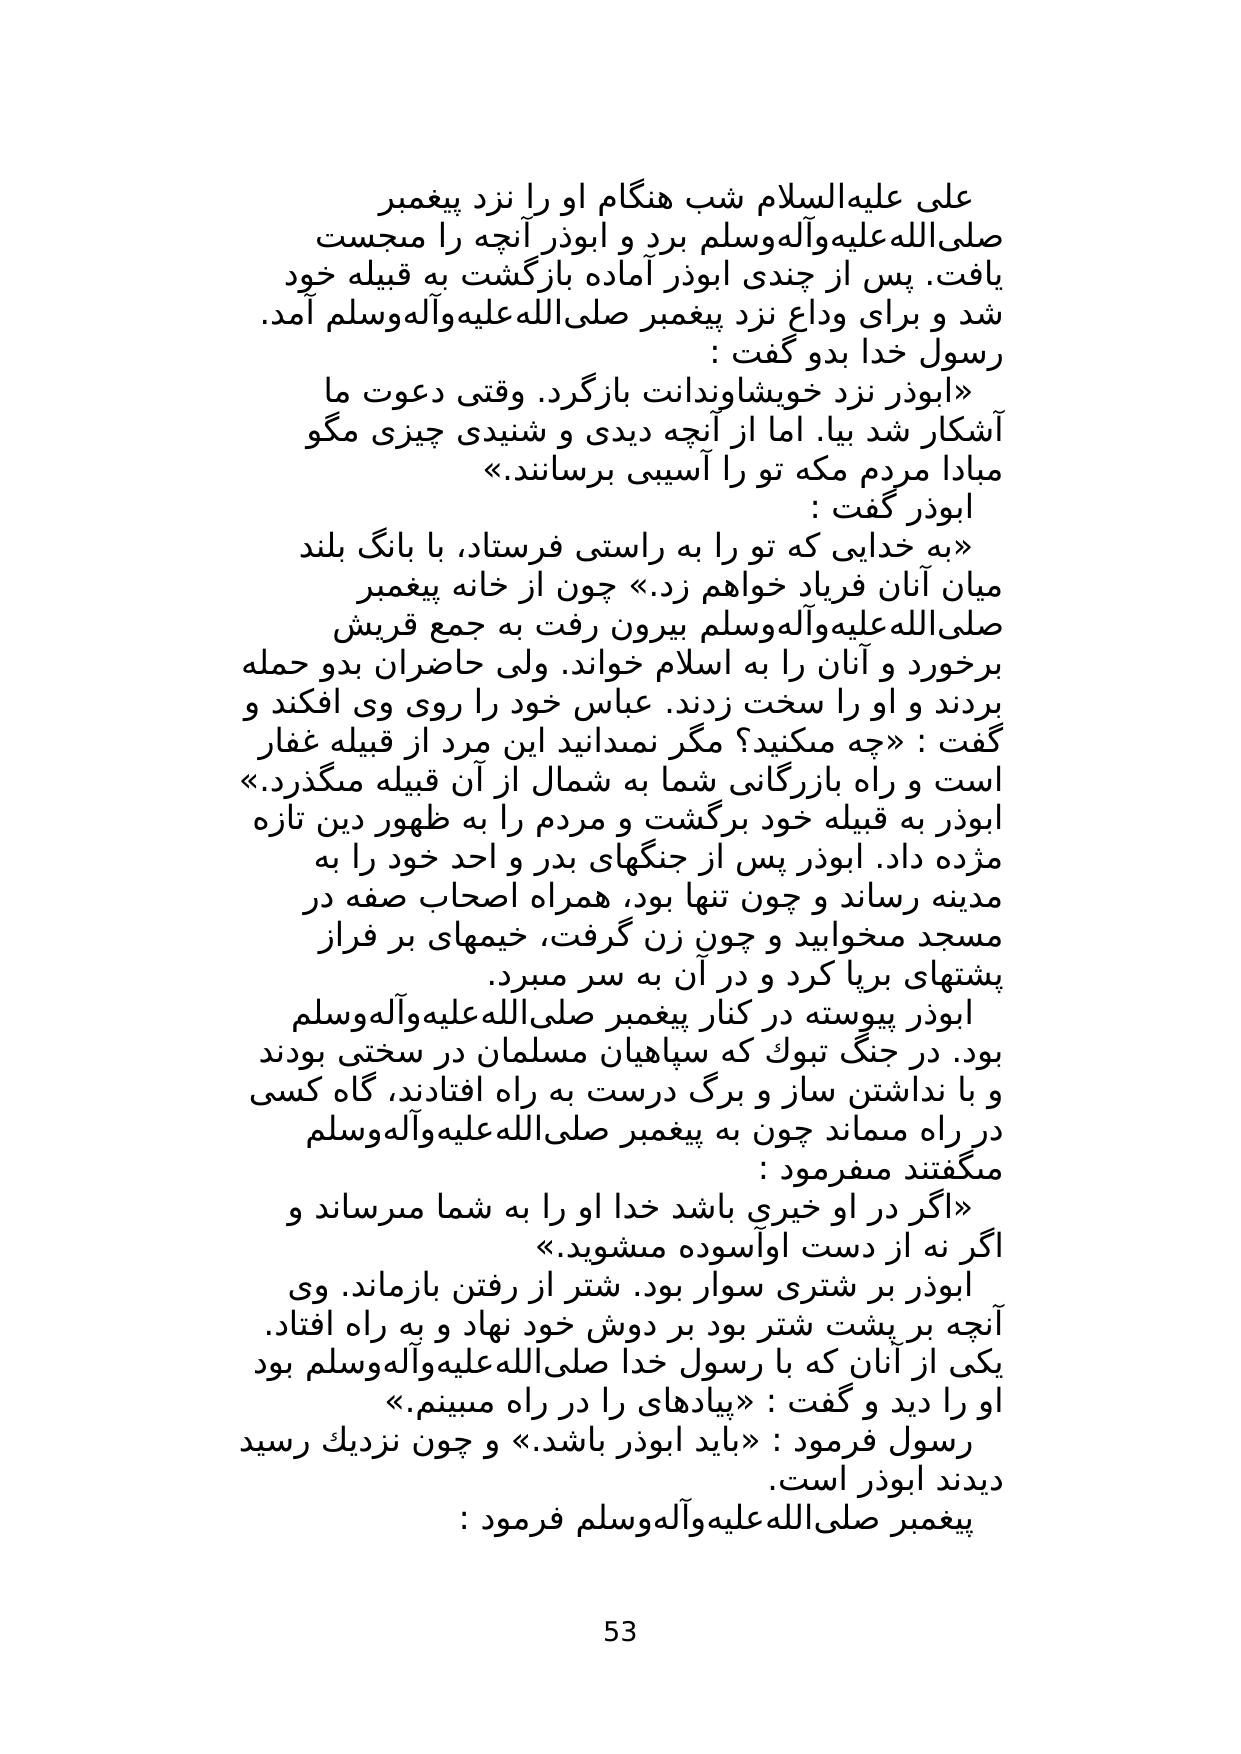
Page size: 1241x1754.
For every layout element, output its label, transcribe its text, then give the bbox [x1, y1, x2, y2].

text «ابوذر نزد خويشاوندانت بازگرد. وقتى دعوت ما آشكار شد بيا. اما از آنچه ديدى و شنيدى چيزى مگو مبادا مردم مكه تو را آسيبى برسانند.» [236, 371, 1004, 488]
text پيغمبر صلى‌الله‌عليه‌وآله‌وسلم فرمود : [236, 1498, 1004, 1537]
text «اگر در او خيرى باشد خدا او را به شما مى‏رساند و اگر نه از دست اوآسوده مى‏شويد.» [236, 1187, 1004, 1265]
text ابوذر پيوسته در كنار پيغمبر صلى‌الله‌عليه‌وآله‌وسلم بود. در جنگ تبوك كه سپاهيان مسلمان در سختى بودند و با نداشتن ساز و برگ درست به راه افتادند، گاه كسى در راه مى‏ماند چون به پيغمبر صلى‌الله‌عليه‌وآله‌وسلم مى‏گفتند مى‏فرمود : [236, 993, 1004, 1187]
text على عليه‌السلام شب هنگام او را نزد پيغمبر صلى‌الله‌عليه‌وآله‌وسلم برد و ابوذر آنچه را مى‏جست يافت. پس از چندى ابوذر آماده بازگشت به قبيله خود شد و براى وداع نزد پيغمبر صلى‌الله‌عليه‌وآله‌وسلم آمد. رسول خدا بدو گفت : [236, 177, 1004, 371]
text رسول فرمود : «بايد ابوذر باشد.» و چون نزديك رسيد ديدند ابوذر است. [236, 1421, 1004, 1498]
text «به خدايى كه تو را به راستى فرستاد، با بانگ بلند ميان آنان فرياد خواهم زد.» چون از خانه پيغمبر صلى‌الله‌عليه‌وآله‌وسلم بيرون رفت به جمع قريش برخورد و آنان را به اسلام خواند. ولى حاضران بدو حمله بردند و او را سخت زدند. عباس خود را روى وى افكند و گفت : «چه مى‏كنيد؟ مگر نمى‏دانيد اين مرد از قبيله غفار است و راه بازرگانى شما به شمال از آن قبيله مى‏گذرد.» ابوذر به قبيله خود برگشت و مردم را به ظهور دين تازه مژده داد. ابوذر پس از جنگ‏هاى بدر و احد خود را به مدينه رساند و چون تنها بود، همراه اصحاب صفه در مسجد مى‏خوابيد و چون زن گرفت، خيمه‏اى بر فراز پشته‏اى برپا كرد و در آن به سر مى‏برد. [236, 527, 1004, 993]
text ابوذر گفت : [236, 488, 1004, 527]
text ابوذر بر شترى سوار بود. شتر از رفتن بازماند. وى آنچه بر پشت شتر بود بر دوش خود نهاد و به راه افتاد. يكى از آنان كه با رسول خدا صلى‌الله‌عليه‌وآله‌وسلم بود او را ديد و گفت : «پياده‏اى را در راه مى‏بينم.» [236, 1265, 1004, 1421]
